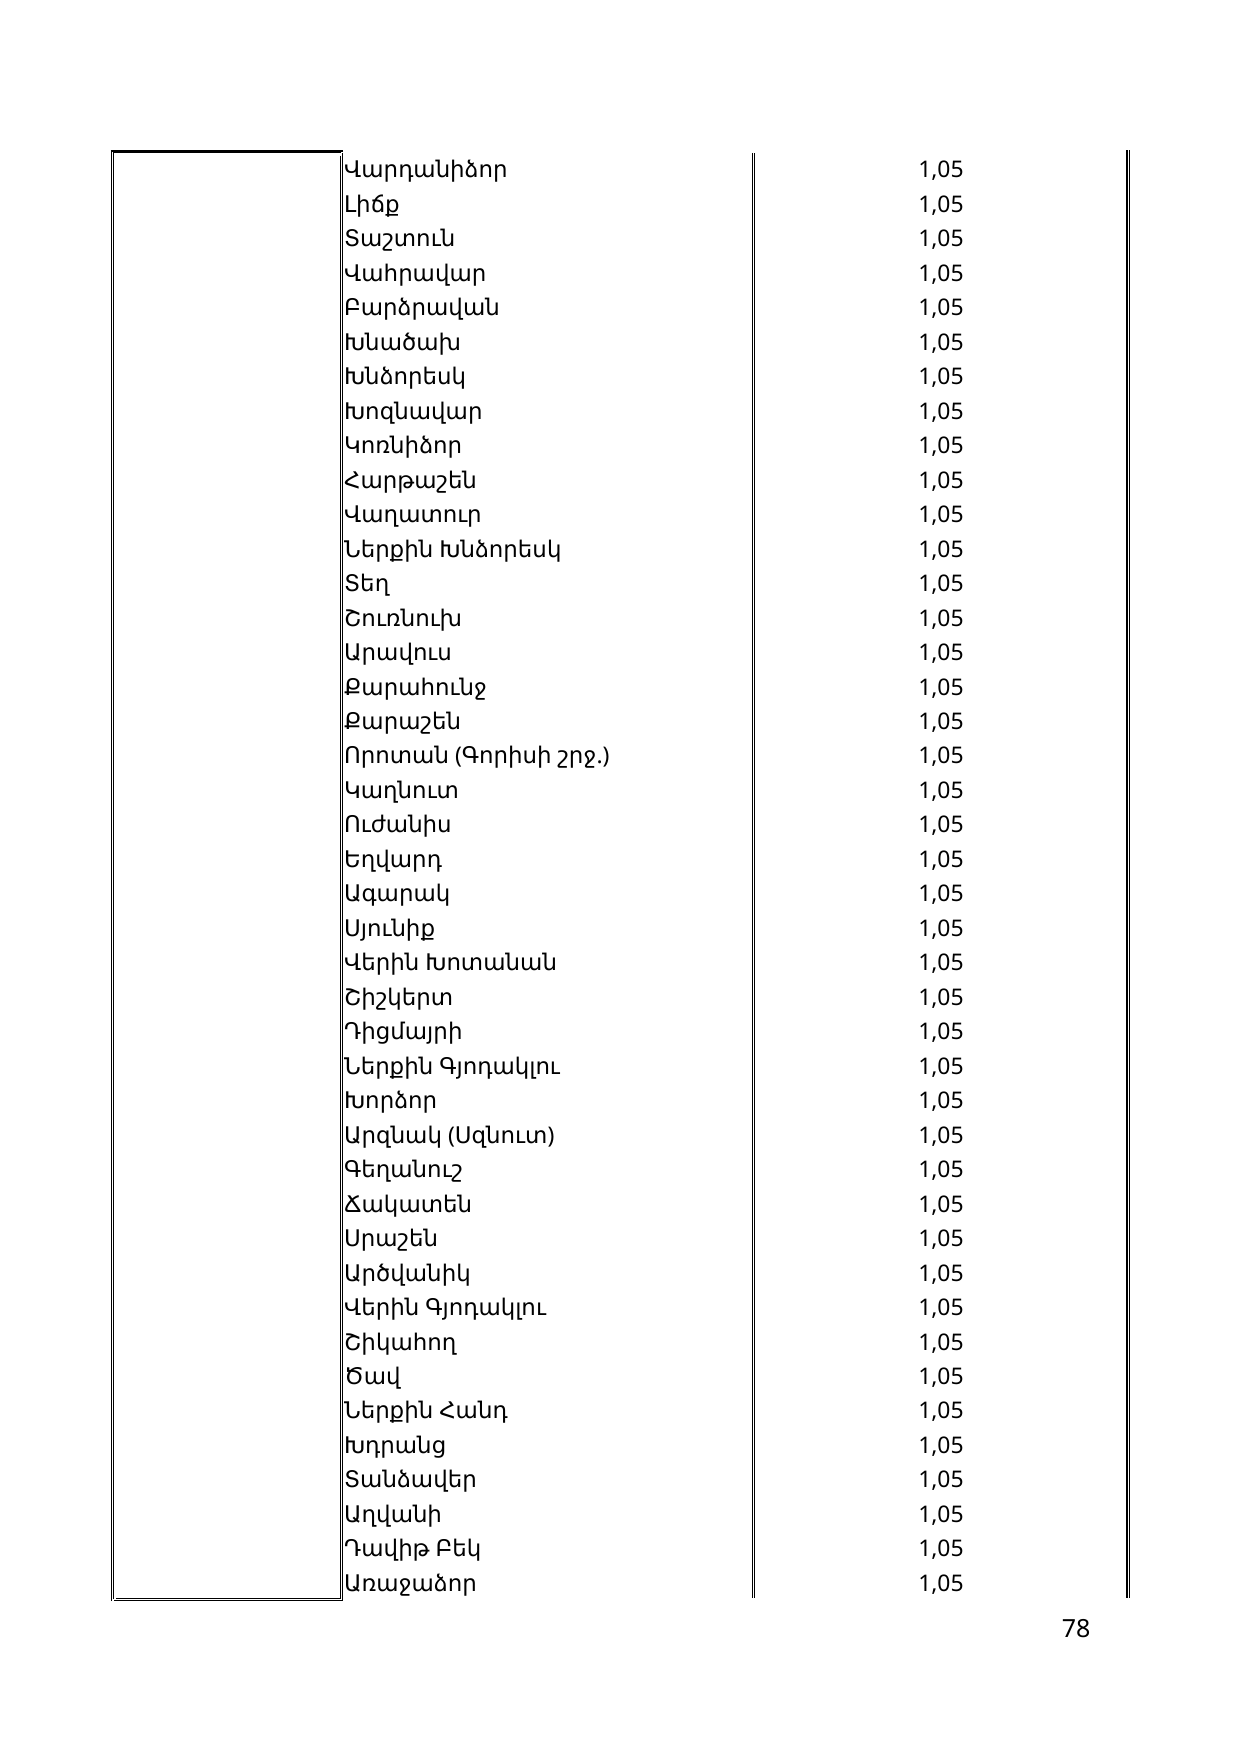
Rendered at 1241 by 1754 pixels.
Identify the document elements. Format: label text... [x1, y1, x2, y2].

table_cell Դավիթ Բեկ [343, 1529, 752, 1564]
table_cell 1,05 [755, 1322, 1126, 1357]
table_cell 1,05 [755, 219, 1126, 253]
table_cell Տանձավեր [343, 1460, 752, 1495]
table_cell Ուժանիս [343, 805, 752, 839]
table_cell 1,05 [755, 529, 1126, 564]
table_cell Արծվանիկ [343, 1253, 752, 1288]
table_cell 1,05 [755, 978, 1126, 1012]
table_cell 1,05 [755, 1081, 1126, 1115]
table_cell 1,05 [755, 598, 1126, 633]
table_cell 1,05 [754, 150, 1126, 184]
table_cell 1,05 [755, 1184, 1126, 1219]
table_cell Շուռնուխ [343, 598, 752, 633]
table_cell 1,05 [755, 736, 1126, 771]
table_cell 1,05 [755, 943, 1126, 977]
table_cell 1,05 [755, 357, 1126, 391]
table_cell 1,05 [755, 1391, 1126, 1426]
table_cell Քարաշեն [343, 702, 752, 736]
table_cell Շիշկերտ [343, 978, 752, 1012]
table_cell 1,05 [755, 1529, 1126, 1564]
table_cell Արավուս [343, 633, 752, 667]
table_cell Տաշտուն [343, 219, 752, 253]
table_cell Ներքին Խնձորեսկ [343, 529, 752, 564]
table_cell 1,05 [755, 1115, 1126, 1150]
table_cell 1,05 [755, 185, 1126, 219]
table_cell 1,05 [755, 1253, 1126, 1288]
table_cell 1,05 [755, 1219, 1126, 1253]
table_cell 1,05 [755, 495, 1126, 529]
table_cell Վահրավար [343, 254, 752, 288]
table_cell Եղվարդ [343, 840, 752, 874]
table_cell 1,05 [755, 323, 1126, 357]
table_cell 1,05 [755, 1495, 1126, 1529]
table_cell 1,05 [755, 1046, 1126, 1081]
table_cell 1,05 [755, 1288, 1126, 1322]
table_cell Առաջաձոր [343, 1564, 752, 1598]
table_cell Հարթաշեն [343, 460, 752, 495]
table_cell Ներքին Հանդ [343, 1391, 752, 1426]
table_cell Կաղնուտ [343, 771, 752, 805]
table_cell 1,05 [755, 1460, 1126, 1495]
table_cell 1,05 [755, 840, 1126, 874]
table_cell Գեղանուշ [343, 1150, 752, 1184]
table_cell 1,05 [755, 874, 1126, 908]
table_cell Խնածախ [343, 323, 752, 357]
table_cell 1,05 [755, 1564, 1126, 1598]
table_cell 1,05 [755, 1012, 1126, 1046]
table_cell 1,05 [755, 909, 1126, 943]
table_cell Ծավ [343, 1357, 752, 1391]
table_cell Սյունիք [343, 909, 752, 943]
table_cell Արզնակ (Սզնուտ) [343, 1115, 752, 1150]
table_cell 1,05 [755, 1426, 1126, 1460]
table_cell 1,05 [755, 633, 1126, 667]
table_cell Աղվանի [343, 1495, 752, 1529]
table_cell 1,05 [755, 1150, 1126, 1184]
table_cell Ագարակ [343, 874, 752, 908]
table_cell 1,05 [755, 426, 1126, 460]
table_cell Լիճք [343, 185, 752, 219]
table_cell Խոզնավար [343, 391, 752, 426]
table_cell Ներքին Գյոդակլու [343, 1046, 752, 1081]
table_cell Բարձրավան [343, 288, 752, 322]
table_cell Դիցմայրի [343, 1012, 752, 1046]
table_cell 1,05 [755, 391, 1126, 426]
table_cell Խդրանց [343, 1426, 752, 1460]
table_cell 1,05 [755, 805, 1126, 839]
table_cell 1,05 [755, 771, 1126, 805]
table_cell 1,05 [755, 1357, 1126, 1391]
table_cell Կոռնիձոր [343, 426, 752, 460]
table_cell 1,05 [755, 460, 1126, 495]
table_cell Խնձորեսկ [343, 357, 752, 391]
table_cell Շիկահող [343, 1322, 752, 1357]
table_cell 1,05 [755, 564, 1126, 598]
table_cell Որոտան (Գորիսի շրջ.) [343, 736, 752, 771]
table_cell Ճակատեն [343, 1184, 752, 1219]
table_cell Տեղ [343, 564, 752, 598]
table_cell Վարդանիձոր [342, 150, 754, 184]
table_cell Խորձոր [343, 1081, 752, 1115]
table_cell 1,05 [755, 254, 1126, 288]
table_cell 1,05 [755, 288, 1126, 322]
table_cell Վերին Գյոդակլու [343, 1288, 752, 1322]
table_cell Քարահունջ [343, 667, 752, 702]
table_cell Վերին Խոտանան [343, 943, 752, 977]
table_cell 1,05 [755, 702, 1126, 736]
table_cell Վաղատուր [343, 495, 752, 529]
table_cell Սրաշեն [343, 1219, 752, 1253]
table_cell 1,05 [755, 667, 1126, 702]
